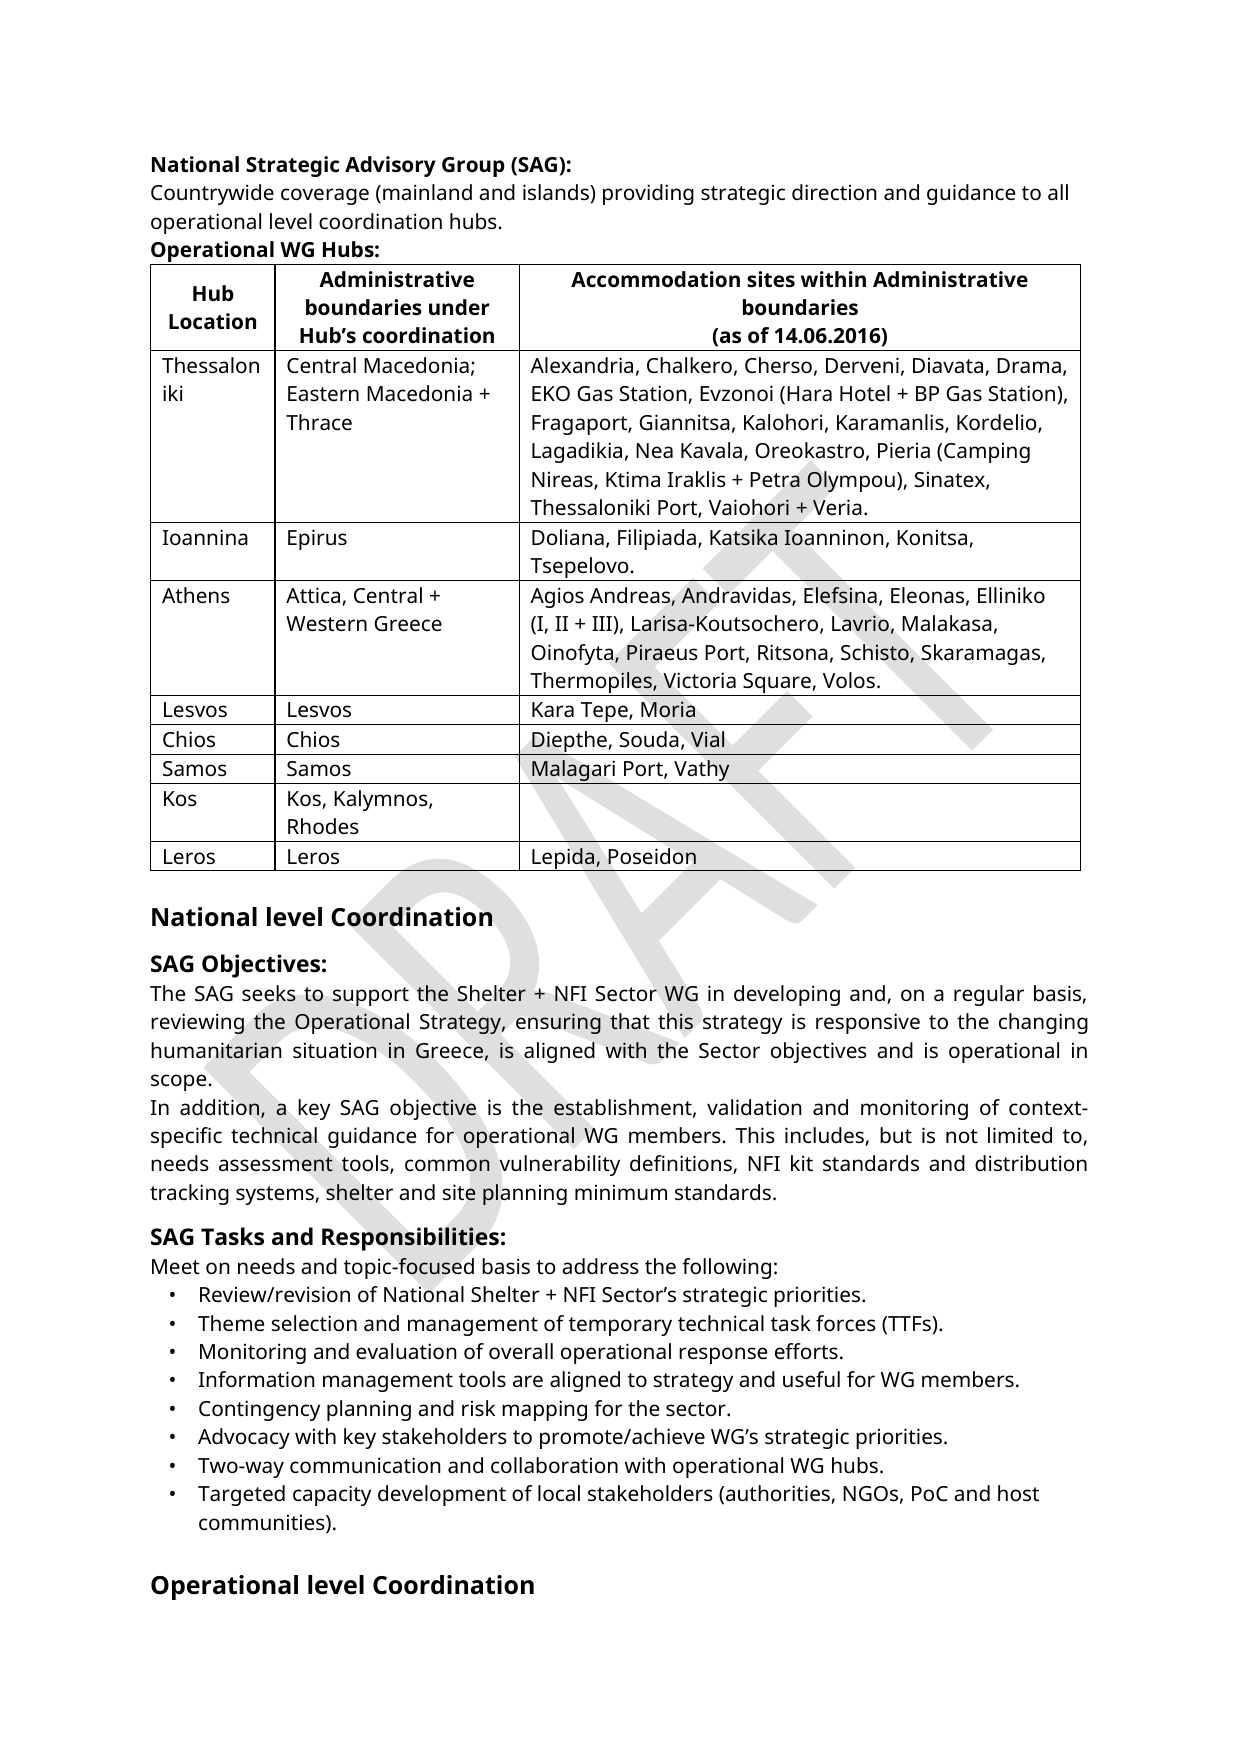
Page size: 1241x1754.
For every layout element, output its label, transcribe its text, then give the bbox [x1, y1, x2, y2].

table_cell Leros [276, 842, 519, 870]
list Information management tools are aligned to strategy and useful for WG members. [168, 1366, 1090, 1394]
table_cell Samos [151, 755, 274, 783]
list Monitoring and evaluation of overall operational response efforts. [168, 1337, 1090, 1366]
table_cell Kos [151, 784, 274, 841]
table_cell Malagari Port, Vathy [520, 755, 1080, 783]
text SAG Objectives: [150, 948, 1090, 979]
table_cell Doliana, Filipiada, Katsika Ioanninon, Konitsa, Tsepelovo. [520, 523, 1080, 580]
table_cell Epirus [276, 523, 519, 580]
list Contingency planning and risk mapping for the sector. [168, 1394, 1090, 1422]
table_header Administrative boundaries under Hub’s coordination [276, 265, 519, 350]
table_cell Agios Andreas, Andravidas, Elefsina, Eleonas, Elliniko (I, II + III), Larisa-Koutsochero, Lavrio, Malakasa, Oinofyta, Piraeus Port, Ritsona, Schisto, Skaramagas, Thermopiles, Victoria Square, Volos. [520, 581, 1080, 694]
list Theme selection and management of temporary technical task forces (TTFs). [168, 1309, 1090, 1337]
table_cell Lesvos [276, 696, 519, 724]
table_cell Thessaloniki [151, 351, 274, 522]
table_cell Lepida, Poseidon [520, 842, 1080, 870]
table_cell Samos [276, 755, 519, 783]
table_cell Ioannina [151, 523, 274, 580]
text The SAG seeks to support the Shelter + NFI Sector WG in developing and, on a regular basis, reviewing the Operational Strategy, ensuring that this strategy is responsive to the changing humanitarian situation in Greece, is aligned with the Sector objectives and is operational in scope. [150, 979, 1090, 1093]
text National Strategic Advisory Group (SAG): [150, 150, 1090, 178]
text In addition, a key SAG objective is the establishment, validation and monitoring of context-specific technical guidance for operational WG members. This includes, but is not limited to, needs assessment tools, common vulnerability definitions, NFI kit standards and distribution tracking systems, shelter and site planning minimum standards. [150, 1093, 1090, 1206]
table_cell Central Macedonia; Eastern Macedonia + Thrace [276, 351, 519, 522]
text Meet on needs and topic-focused basis to address the following: [150, 1252, 1090, 1280]
list Review/revision of National Shelter + NFI Sector’s strategic priorities. [168, 1280, 1090, 1309]
text Operational WG Hubs: [150, 235, 1090, 264]
table_cell Kos, Kalymnos, Rhodes [276, 784, 519, 841]
table_header Accommodation sites within Administrative boundaries (as of 14.06.2016) [520, 265, 1080, 350]
list Two-way communication and collaboration with operational WG hubs. [168, 1451, 1090, 1479]
table_cell Diepthe, Souda, Vial [520, 725, 1080, 753]
text SAG Tasks and Responsibilities: [150, 1221, 1090, 1252]
table_cell Kara Tepe, Moria [520, 696, 1080, 724]
table_header Hub Location [151, 265, 274, 350]
table_cell Chios [276, 725, 519, 753]
list Targeted capacity development of local stakeholders (authorities, NGOs, PoC and host communities). [168, 1479, 1090, 1536]
table_cell Alexandria, Chalkero, Cherso, Derveni, Diavata, Drama, EKO Gas Station, Evzonoi (Hara Hotel + BP Gas Station), Fragaport, Giannitsa, Kalohori, Karamanlis, Kordelio, Lagadikia, Nea Kavala, Oreokastro, Pieria (Camping Nireas, Ktima Iraklis + Petra Olympou), Sinatex, Thessaloniki Port, Vaiohori + Veria. [520, 351, 1080, 522]
table_cell Chios [151, 725, 274, 753]
table_cell [520, 784, 1080, 841]
text National level Coordination [150, 899, 1090, 933]
list Advocacy with key stakeholders to promote/achieve WG’s strategic priorities. [168, 1422, 1090, 1451]
table_cell Attica, Central + Western Greece [276, 581, 519, 694]
table_cell Athens [151, 581, 274, 694]
table_cell Lesvos [151, 696, 274, 724]
table_cell Leros [151, 842, 274, 870]
text Countrywide coverage (mainland and islands) providing strategic direction and guidance to all operational level coordination hubs. [150, 178, 1090, 235]
text Operational level Coordination [150, 1567, 1090, 1601]
